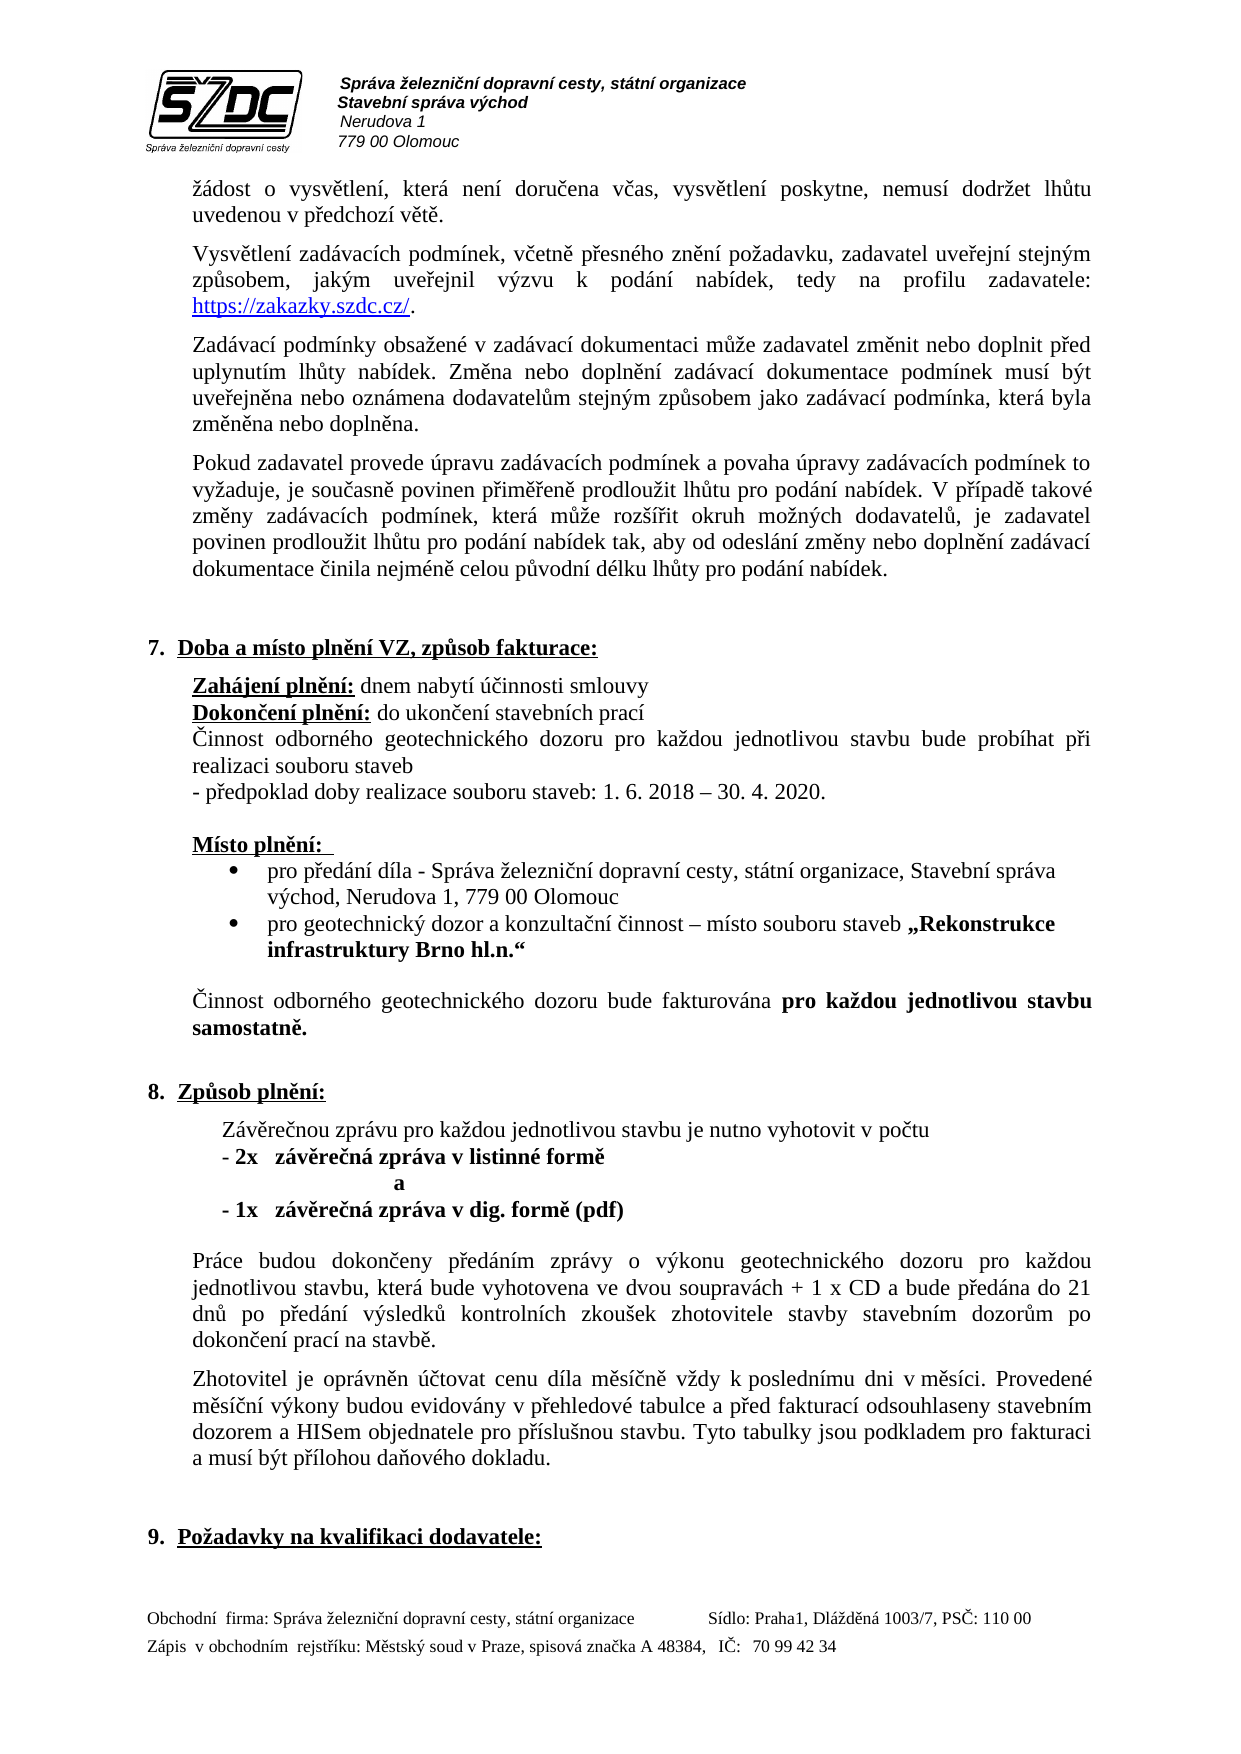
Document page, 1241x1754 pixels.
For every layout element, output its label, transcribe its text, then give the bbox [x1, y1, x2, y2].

text Zadávací podmínky obsažené v zadávací dokumentaci může zadavatel změnit nebo doplnit před uplynutím lhůty nabídek. Změna nebo doplnění zadávací dokumentace podmínek musí být uveřejněna nebo oznámena dodavatelům stejným způsobem jako zadávací podmínka, která byla změněna nebo doplněna. [192, 331, 1092, 437]
text Místo plnění: [192, 831, 1092, 857]
list Doba a místo plnění VZ, způsob fakturace: [148, 634, 1092, 660]
text Vysvětlení zadávacích podmínek, včetně přesného znění požadavku, zadavatel uveřejní stejným způsobem, jakým uveřejnil výzvu k podání nabídek, tedy na profilu zadavatele: https://zakazky.szdc.cz/. [192, 240, 1092, 319]
list Požadavky na kvalifikaci dodavatele: [148, 1523, 1092, 1550]
text Pokud zadavatel provede úpravu zadávacích podmínek a povaha úpravy zadávacích podmínek to vyžaduje, je současně povinen přiměřeně prodloužit lhůtu pro podání nabídek. V případě takové změny zadávacích podmínek, která může rozšířit okruh možných dodavatelů, je zadavatel povinen prodloužit lhůtu pro podání nabídek tak, aby od odeslání změny nebo doplnění zadávací dokumentace činila nejméně celou původní délku lhůty pro podání nabídek. [192, 449, 1092, 581]
text - předpoklad doby realizace souboru staveb: 1. 6. 2018 – 30. 4. 2020. [192, 778, 1092, 804]
list Způsob plnění: [148, 1078, 1092, 1104]
list pro předání díla - Správa železniční dopravní cesty, státní organizace, Stavební správa východ, Nerudova 1, 779 00 Olomouc [229, 857, 1092, 910]
text Zhotovitel je oprávněn účtovat cenu díla měsíčně vždy k poslednímu dni v měsíci. Provedené měsíční výkony budou evidovány v přehledové tabulce a před fakturací odsouhlaseny stavebním dozorem a HISem objednatele pro příslušnou stavbu. Tyto tabulky jsou podkladem pro fakturaci a musí být přílohou daňového dokladu. [192, 1365, 1092, 1471]
text Práce budou dokončeny předáním zprávy o výkonu geotechnického dozoru pro každou jednotlivou stavbu, která bude vyhotovena ve dvou soupravách + 1 x CD a bude předána do 21 dnů po předání výsledků kontrolních zkoušek zhotovitele stavby stavebním dozorům po dokončení prací na stavbě. [192, 1247, 1092, 1353]
text - 2x závěrečná zpráva v listinné formě [162, 1143, 1092, 1169]
text Činnost odborného geotechnického dozoru bude fakturována pro každou jednotlivou stavbu samostatně. [192, 987, 1092, 1040]
text - 1x závěrečná zpráva v dig. formě (pdf) [162, 1196, 1092, 1222]
list pro geotechnický dozor a konzultační činnost – místo souboru staveb „Rekonstrukce infrastruktury Brno hl.n.“ [229, 910, 1092, 962]
picture [145, 69, 303, 153]
text Zahájení plnění: dnem nabytí účinnosti smlouvy [192, 673, 1092, 699]
text Dokončení plnění: do ukončení stavebních prací [192, 699, 1092, 725]
text a [162, 1169, 1092, 1196]
text Činnost odborného geotechnického dozoru pro každou jednotlivou stavbu bude probíhat při realizaci souboru staveb [192, 725, 1092, 778]
text Závěrečnou zprávu pro každou jednotlivou stavbu je nutno vyhotovit v počtu [162, 1117, 1092, 1143]
